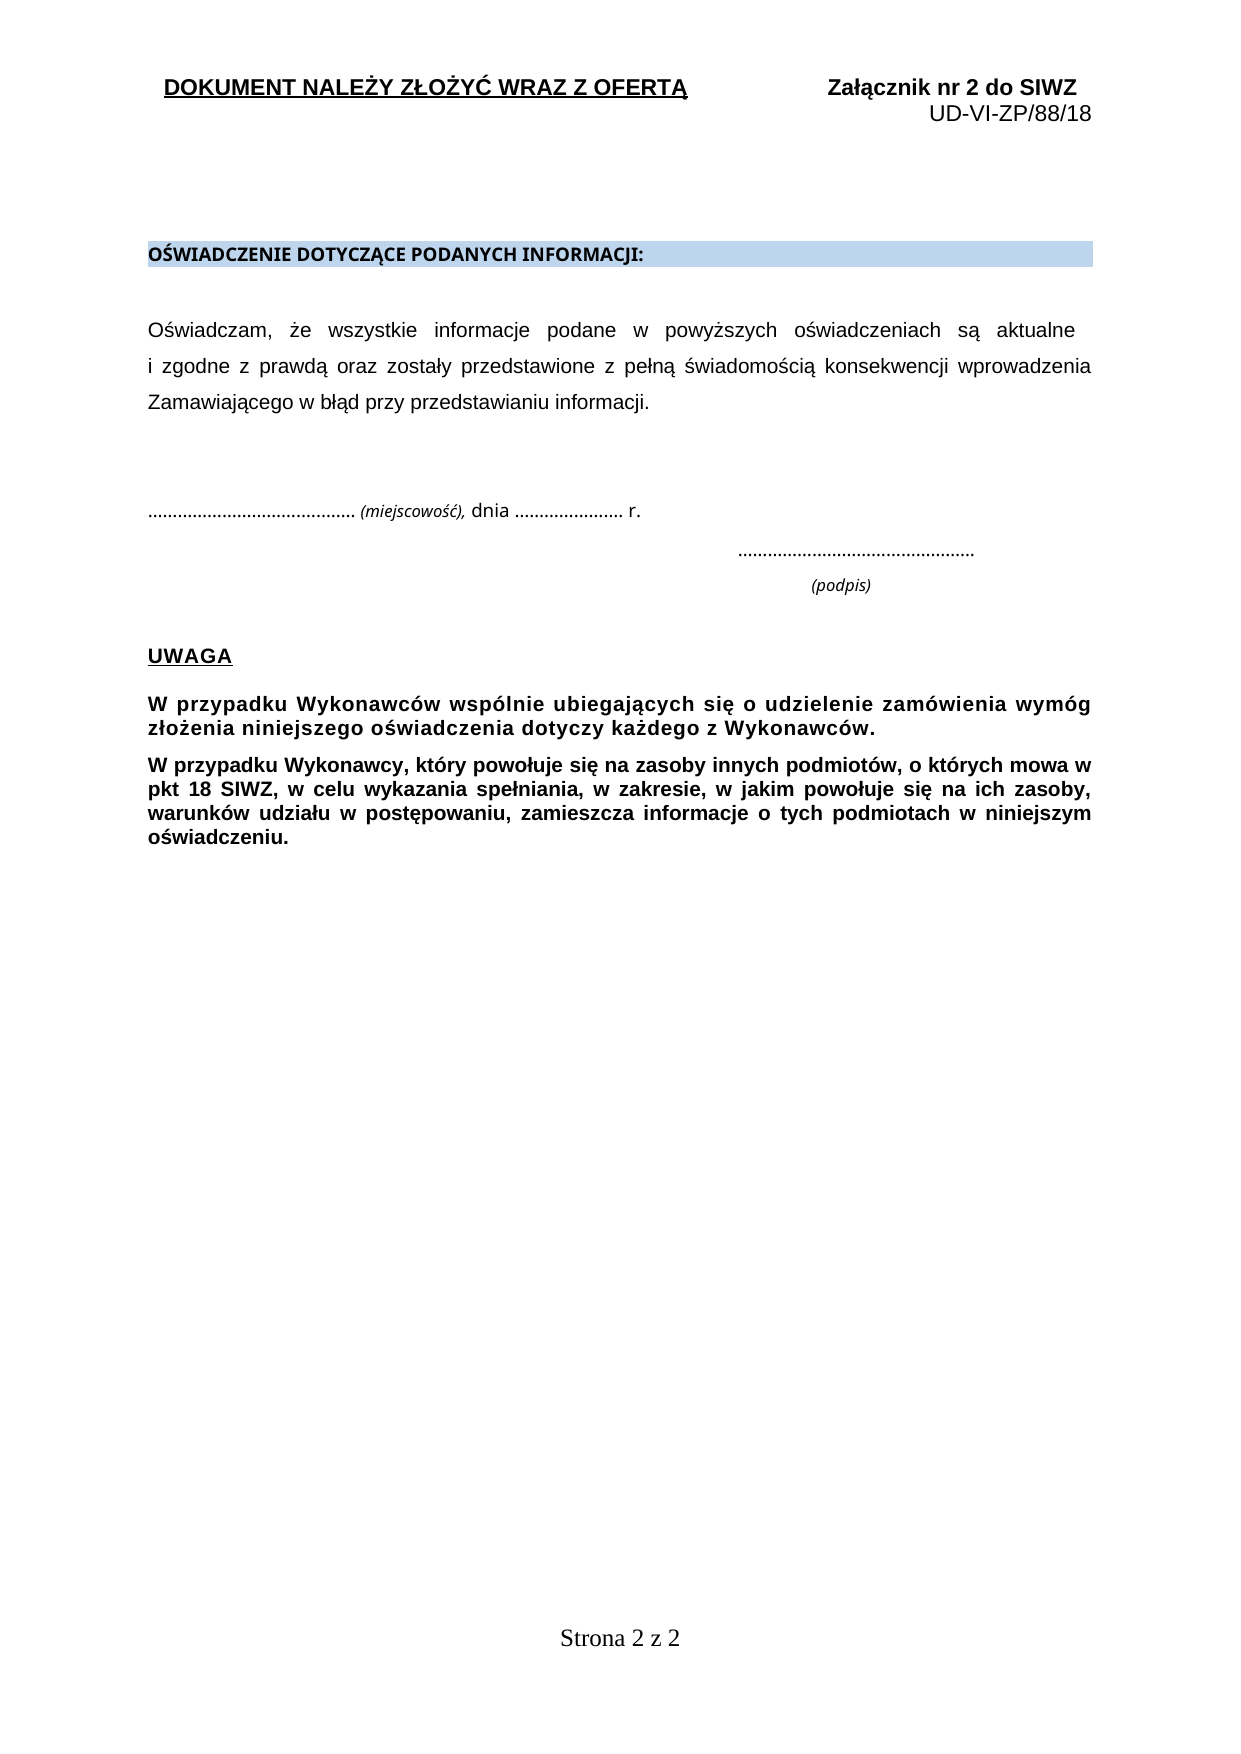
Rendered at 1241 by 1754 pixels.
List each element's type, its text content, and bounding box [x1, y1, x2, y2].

text Oświadczam, że wszystkie informacje podane w powyższych oświadczeniach są aktualne i zgodne z prawdą oraz zostały przedstawione z pełną świadomością konsekwencji wprowadzenia Zamawiającego w błąd przy przedstawianiu informacji. [148, 318, 1093, 414]
text OŚWIADCZENIE DOTYCZĄCE PODANYCH INFORMACJI: [148, 241, 1093, 267]
text (podpis) [738, 574, 1093, 597]
text ………………………………………… [148, 536, 1093, 561]
text W przypadku Wykonawcy, który powołuje się na zasoby innych podmiotów, o których mowa w pkt 18 SIWZ, w celu wykazania spełniania, w zakresie, w jakim powołuje się na ich zasoby, warunków udziału w postępowaniu, zamieszcza informacje o tych podmiotach w niniejszym oświadczeniu. [148, 753, 1093, 848]
text W przypadku Wykonawców wspólnie ubiegających się o udzielenie zamówienia wymóg złożenia niniejszego oświadczenia dotyczy każdego z Wykonawców. [148, 692, 1093, 740]
text UWAGA [148, 644, 1093, 668]
text ………………………….….……. (miejscowość), dnia …………………. r. [148, 498, 1093, 523]
